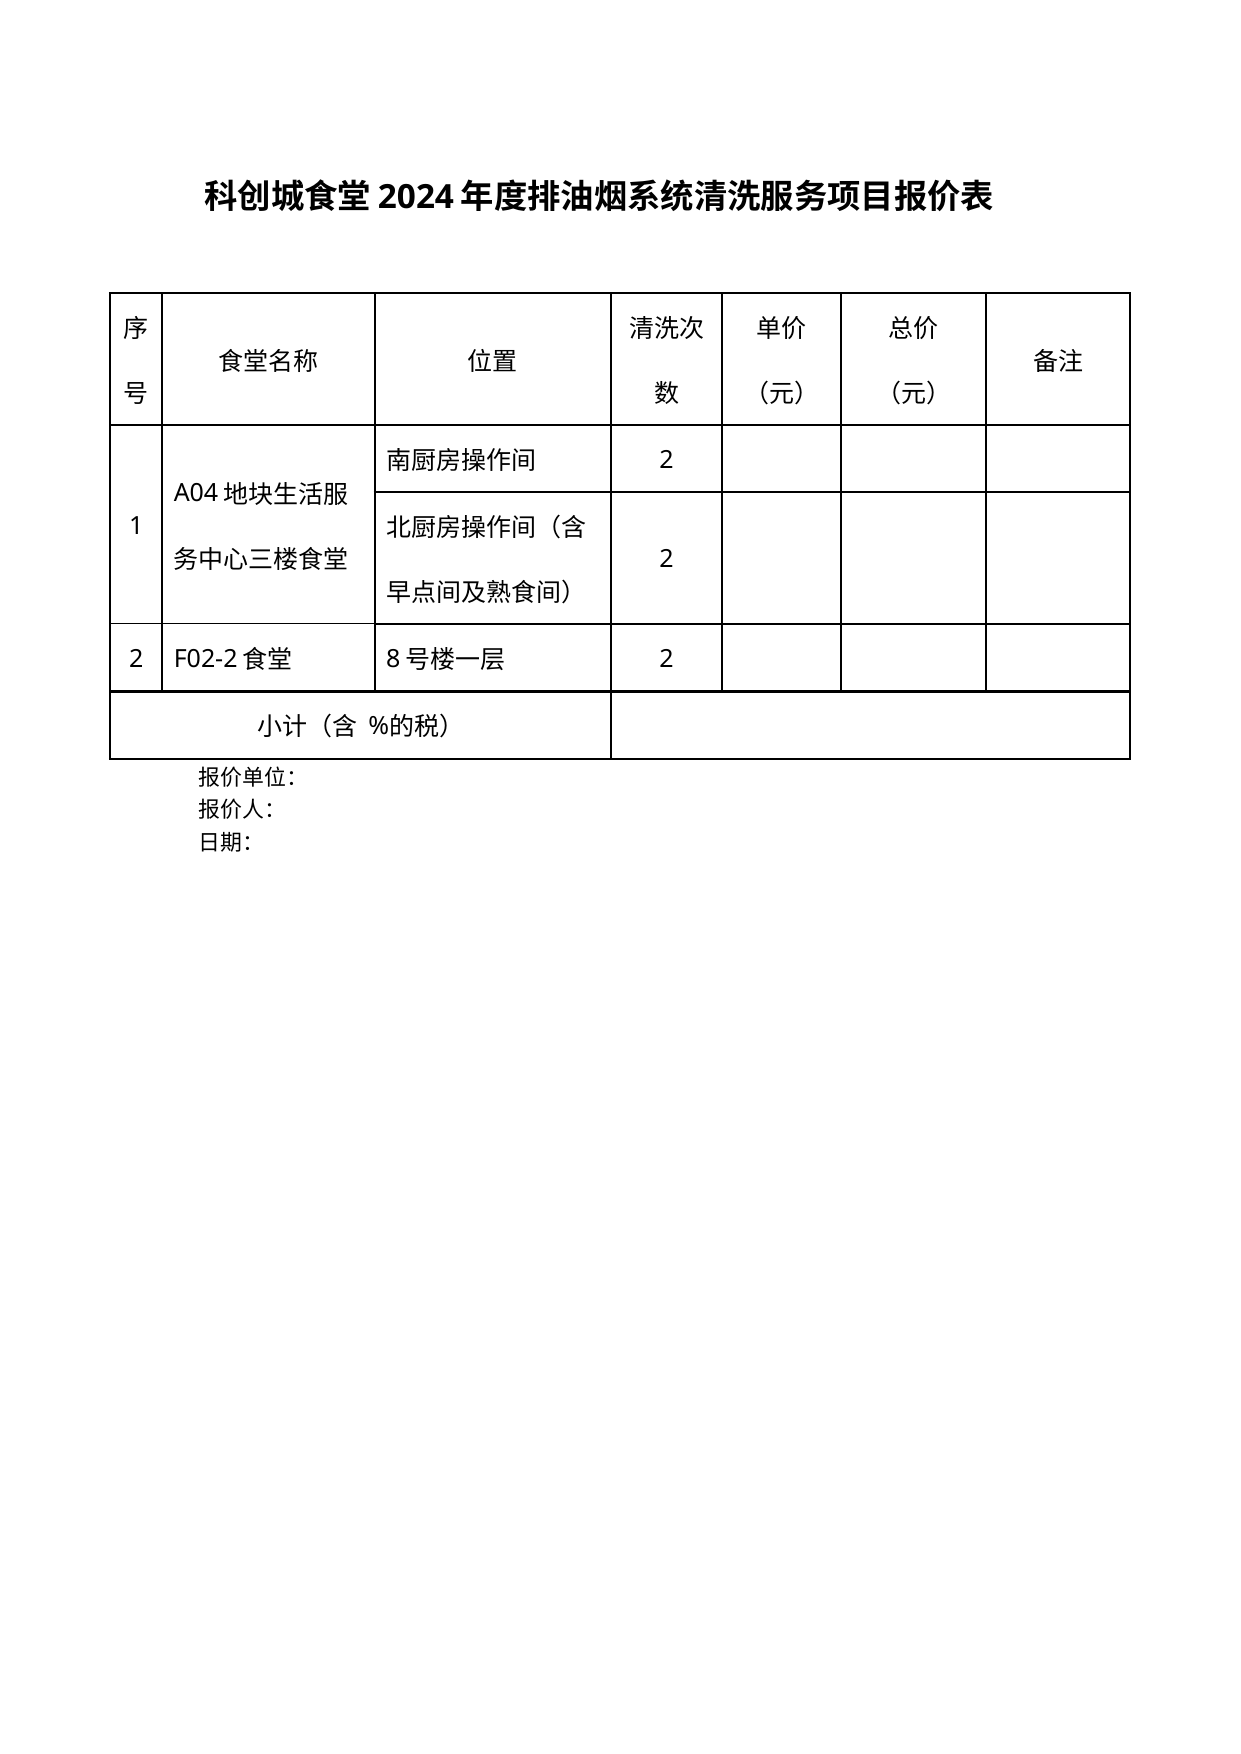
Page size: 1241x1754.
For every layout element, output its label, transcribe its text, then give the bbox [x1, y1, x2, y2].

text 日期： [187, 824, 1053, 857]
table_cell [842, 625, 985, 690]
table_cell 小计（含 %的税） [111, 693, 610, 757]
text 报价单位： [187, 760, 1053, 792]
table_header 单价（元） [723, 294, 840, 424]
table_cell [723, 493, 840, 623]
table_cell 2 [612, 625, 721, 690]
table_cell [842, 426, 985, 491]
table_cell 南厨房操作间 [376, 426, 610, 491]
table_cell [842, 493, 985, 623]
table_cell 8号楼一层 [376, 625, 610, 690]
table_header 食堂名称 [163, 294, 374, 424]
table_cell 1 [111, 426, 161, 623]
table_cell 北厨房操作间（含早点间及熟食间） [376, 493, 610, 623]
table_cell [987, 625, 1129, 690]
table_cell 2 [612, 493, 721, 623]
table_cell 2 [612, 426, 721, 491]
table_header 序号 [111, 294, 161, 424]
table_cell [612, 693, 1129, 757]
table_cell F02-2食堂 [163, 624, 374, 690]
text 科创城食堂2024年度排油烟系统清洗服务项目报价表 [187, 162, 1053, 227]
table_cell [987, 493, 1129, 623]
table_header 清洗次数 [612, 294, 721, 424]
table_header 总价（元） [842, 294, 985, 424]
table_header 位置 [376, 294, 610, 424]
table_header 备注 [987, 294, 1129, 424]
table_cell [987, 426, 1129, 491]
text 报价人： [187, 792, 1053, 824]
table_cell 2 [111, 624, 161, 690]
table_cell A04地块生活服务中心三楼食堂 [163, 426, 374, 623]
table_cell [723, 625, 840, 690]
table_cell [723, 426, 840, 491]
